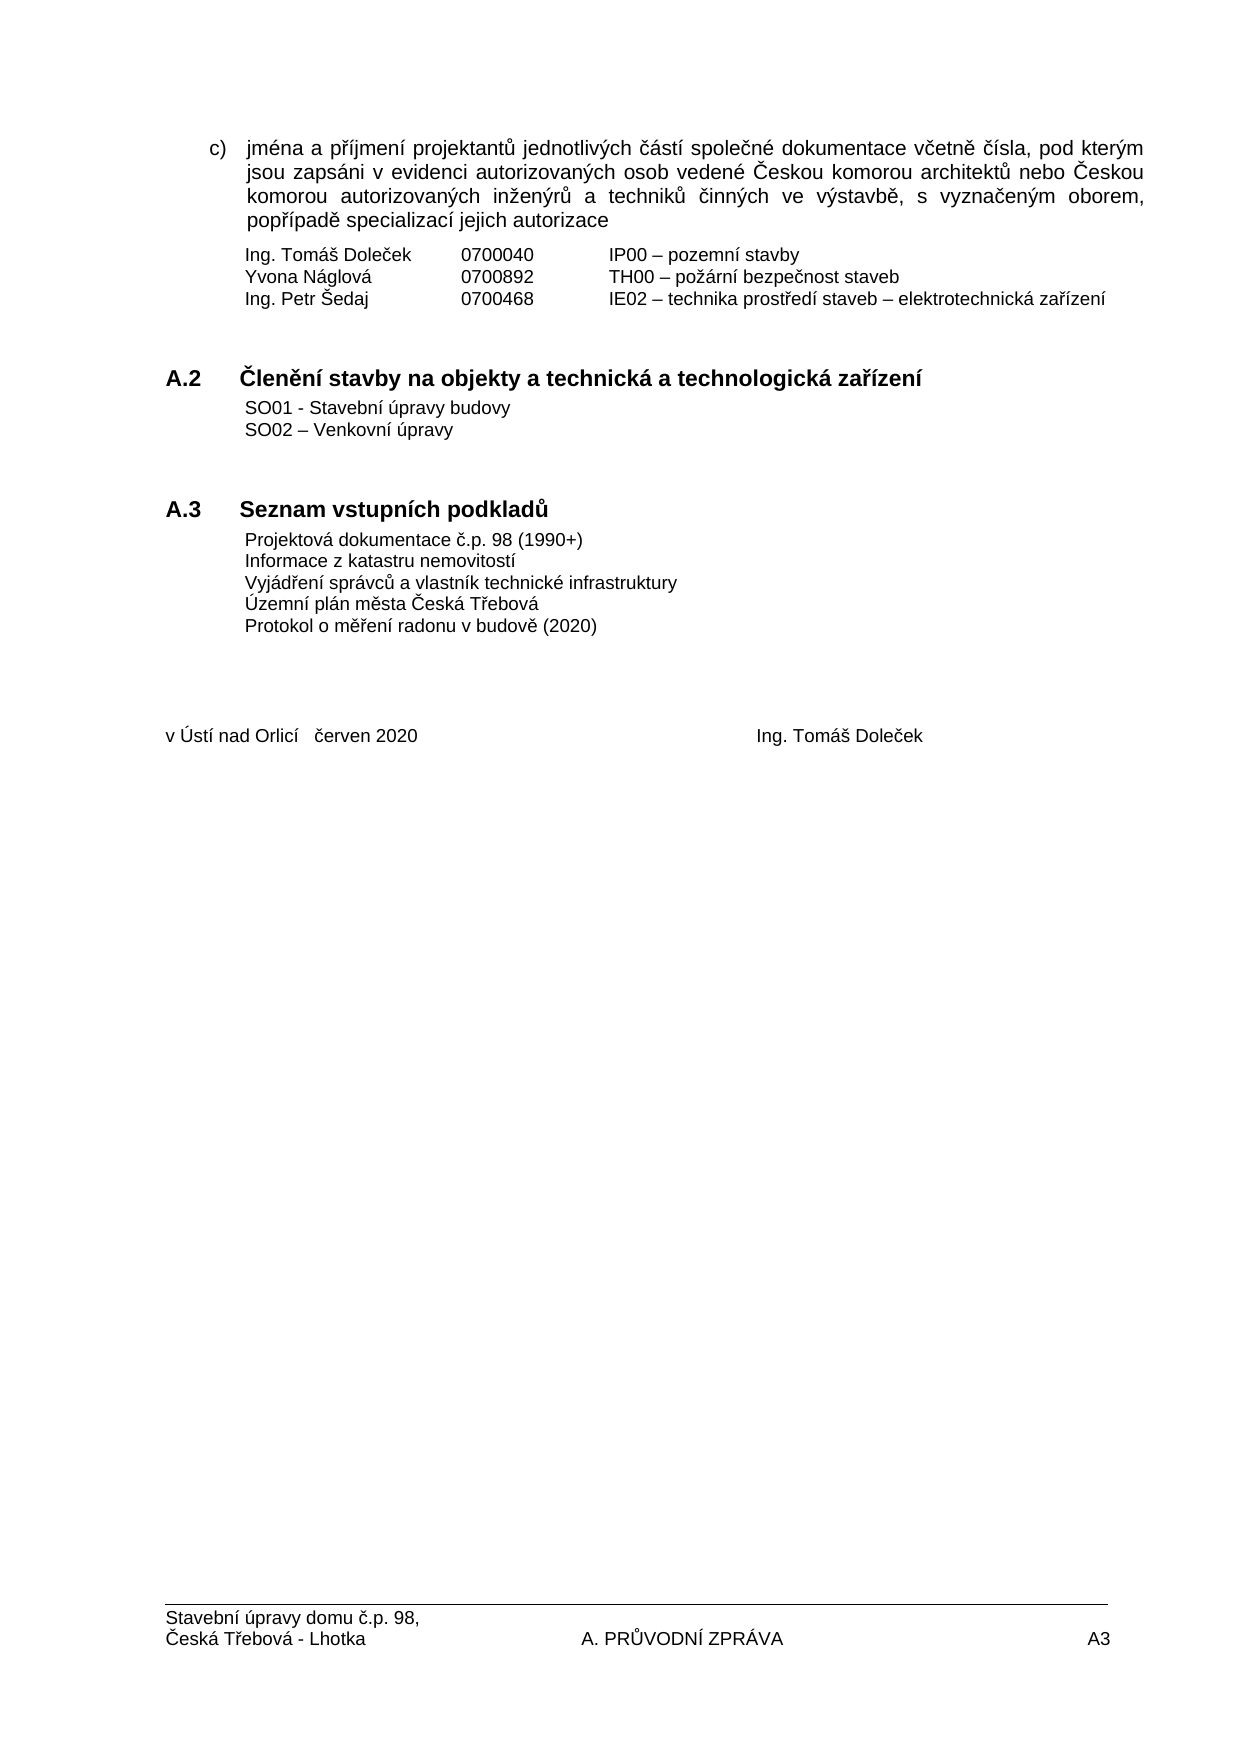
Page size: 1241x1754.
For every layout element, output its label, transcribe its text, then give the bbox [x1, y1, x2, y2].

text v Ústí nad Orlicí červen 2020 Ing. Tomáš Doleček [165, 725, 1146, 746]
list jména a příjmení projektantů jednotlivých částí společné dokumentace včetně čísla, pod kterým jsou zapsáni v evidenci autorizovaných osob vedené Českou komorou architektů nebo Českou komorou autorizovaných inženýrů a techniků činných ve výstavbě, s vyznačeným oborem, popřípadě specializací jejich autorizace [209, 136, 1146, 232]
text Protokol o měření radonu v budově (2020) [209, 615, 1146, 636]
text Informace z katastru nemovitostí [209, 550, 1146, 572]
subtitle Členění stavby na objekty a technická a technologická zařízení [165, 364, 1146, 391]
text Ing. Petr Šedaj 0700468 IE02 – technika prostředí staveb – elektrotechnická zařízení [209, 287, 1146, 309]
text SO01 - Stavební úpravy budovy [209, 397, 1146, 419]
text Ing. Tomáš Doleček 0700040 IP00 – pozemní stavby [209, 244, 1146, 266]
text Územní plán města Česká Třebová [209, 593, 1146, 615]
subtitle Seznam vstupních podkladů [165, 496, 1146, 522]
text Projektová dokumentace č.p. 98 (1990+) [209, 528, 1146, 550]
text SO02 – Venkovní úpravy [209, 419, 1146, 440]
text Vyjádření správců a vlastník technické infrastruktury [209, 572, 1146, 593]
text Yvona Náglová 0700892 TH00 – požární bezpečnost staveb [209, 266, 1146, 287]
